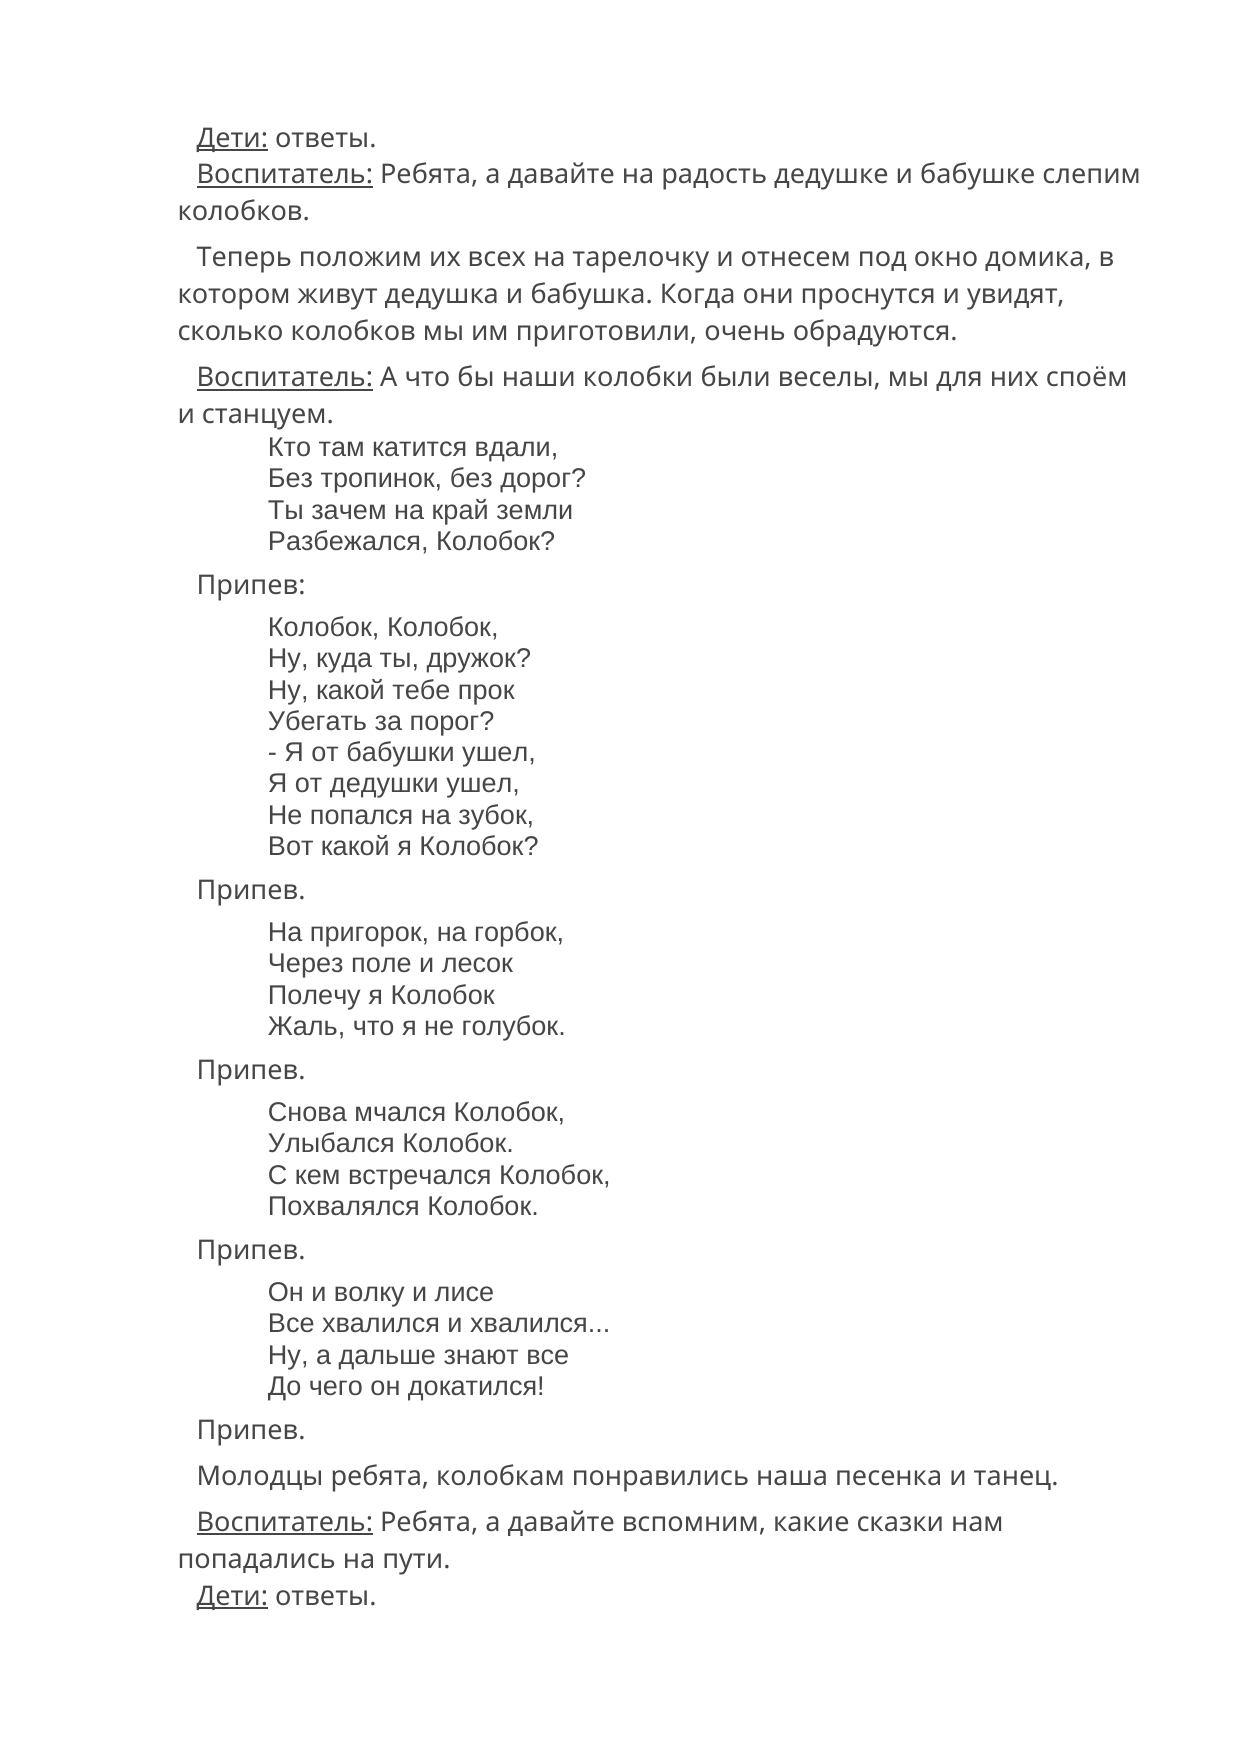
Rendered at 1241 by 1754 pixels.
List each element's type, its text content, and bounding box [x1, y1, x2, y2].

text Воспитатель: Ребята, а давайте вспомним, какие сказки нам попадались на пути. [177, 1502, 1152, 1576]
text Убегать за порог? [268, 705, 1061, 736]
text Он и волку и лисе [268, 1276, 1061, 1307]
text Теперь положим их всех на тарелочку и отнесем под окно домика, в котором живут дедушка и бабушка. Когда они проснутся и увидят, сколько колобков мы им приготовили, очень обрадуются. [177, 238, 1152, 348]
text Не попался на зубок, [268, 799, 1061, 830]
text Припев. [177, 1050, 1152, 1087]
text Молодцы ребята, колобкам понравились наша песенка и танец. [177, 1456, 1152, 1493]
text Воспитатель: Ребята, а давайте на радость дедушке и бабушке слепим колобков. [177, 155, 1152, 229]
text Кто там катится вдали, [268, 431, 1061, 462]
text Ты зачем на край земли [268, 494, 1061, 525]
text Дети: ответы. [177, 1576, 1152, 1613]
text - Я от бабушки ушел, [268, 736, 1061, 767]
text Припев: [177, 565, 1152, 602]
text На пригорок, на горбок, [268, 916, 1061, 947]
text Жаль, что я не голубок. [268, 1010, 1061, 1041]
text Ну, куда ты, дружок? [268, 642, 1061, 674]
text Через поле и лесок [268, 947, 1061, 979]
text Припев. [177, 1410, 1152, 1447]
text Припев. [177, 1230, 1152, 1267]
text Воспитатель: А что бы наши колобки были веселы, мы для них споём и станцуем. [177, 357, 1152, 431]
text Ну, какой тебе прок [268, 674, 1061, 705]
text Припев. [177, 870, 1152, 907]
text До чего он докатился! [268, 1370, 1061, 1401]
text Улыбался Колобок. [268, 1127, 1061, 1159]
text Вот какой я Колобок? [268, 830, 1061, 861]
text Похвалялся Колобок. [268, 1190, 1061, 1221]
text Разбежался, Колобок? [268, 525, 1061, 556]
text Я от дедушки ушел, [268, 767, 1061, 799]
text С кем встречался Колобок, [268, 1159, 1061, 1190]
text Без тропинок, без дорог? [268, 462, 1061, 494]
text Полечу я Колобок [268, 979, 1061, 1010]
text Колобок, Колобок, [268, 611, 1061, 642]
text Дети: ответы. [177, 118, 1152, 155]
text Снова мчался Колобок, [268, 1096, 1061, 1127]
text Ну, а дальше знают все [268, 1339, 1061, 1370]
text Все хвалился и хвалился... [268, 1307, 1061, 1339]
